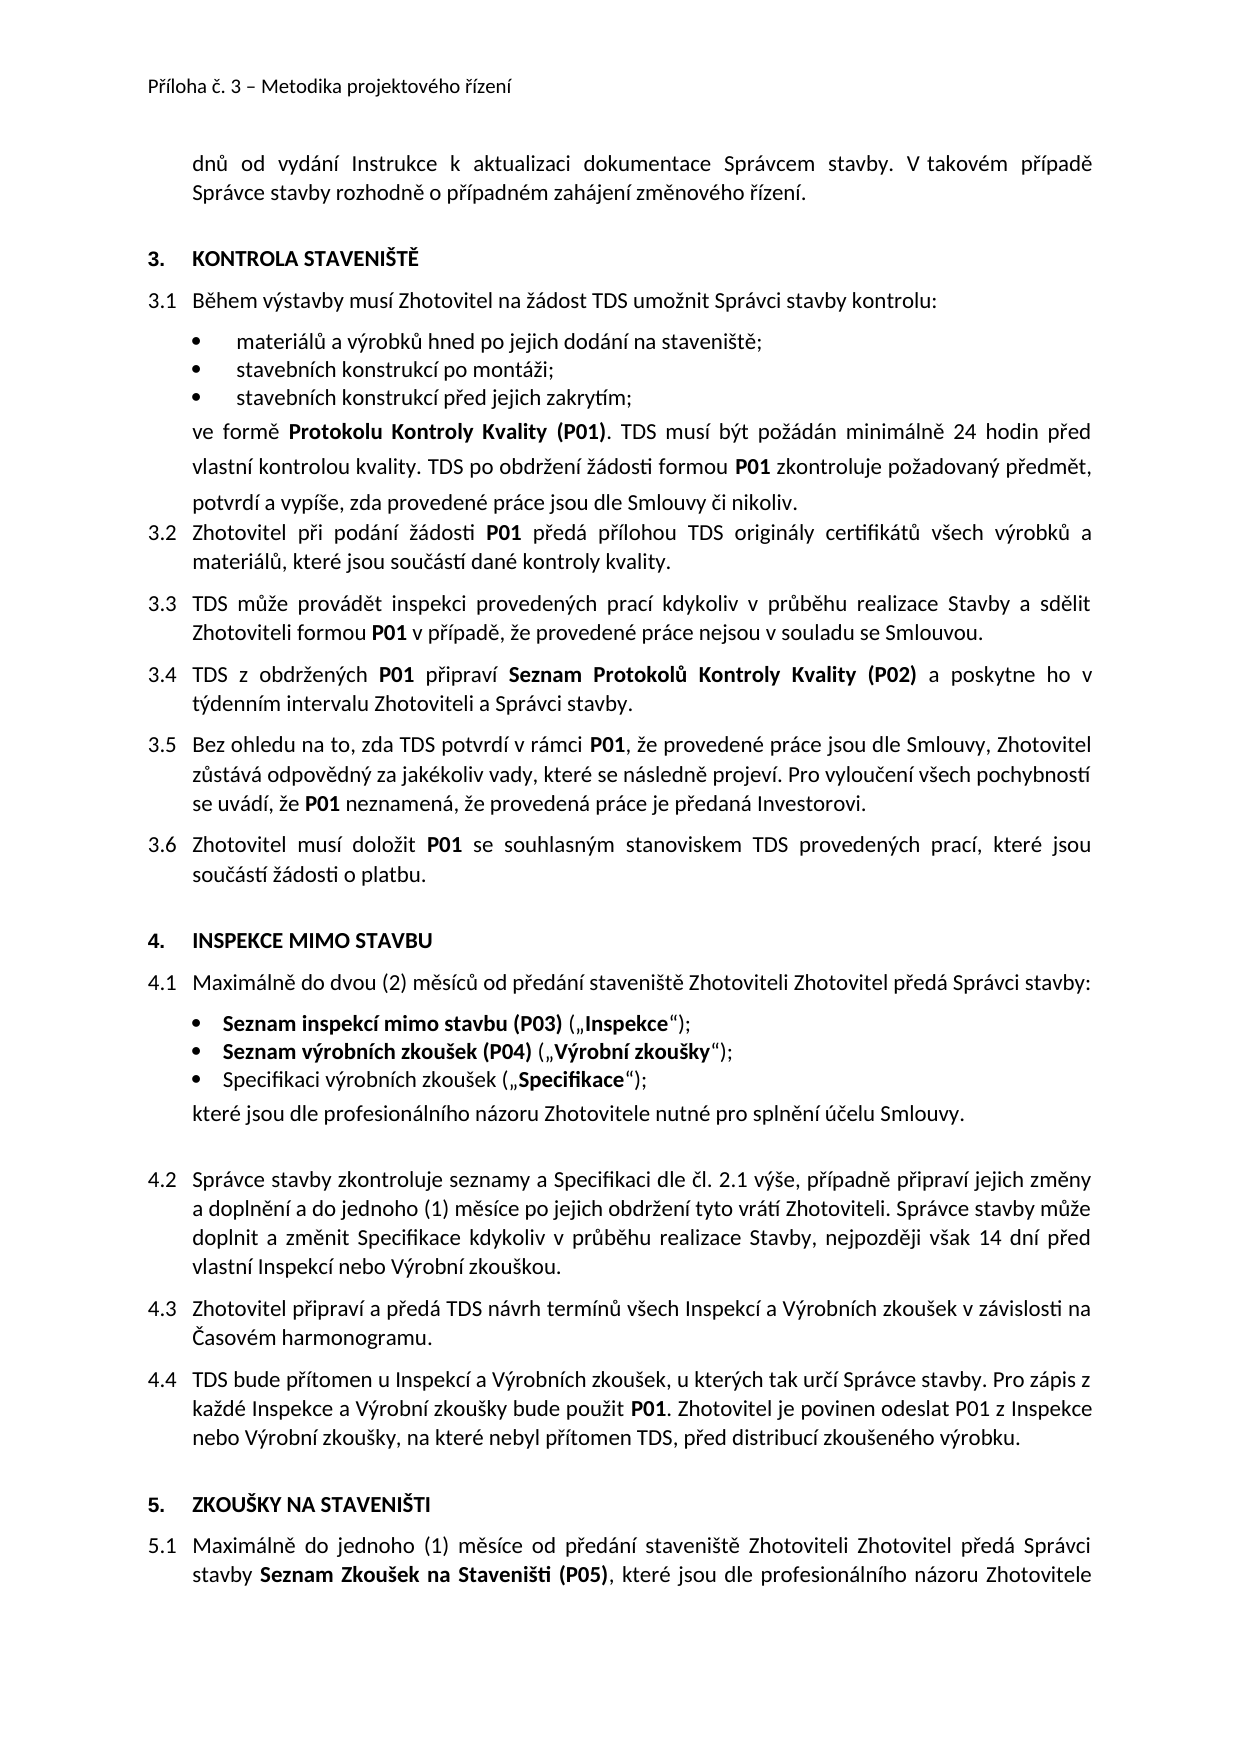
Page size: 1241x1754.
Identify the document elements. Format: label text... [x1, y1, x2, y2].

list materiálů a výrobků hned po jejich dodání na staveniště; [192, 327, 1093, 355]
list Zhotovitel připraví a předá TDS návrh termínů všech Inspekcí a Výrobních zkoušek v závislosti na Časovém harmonogramu. [148, 1293, 1093, 1351]
list Během výstavby musí Zhotovitel na žádost TDS umožnit Správci stavby kontrolu: [148, 285, 1093, 314]
list Specifikaci výrobních zkoušek („Specifikace“); [192, 1065, 1093, 1093]
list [148, 148, 1093, 206]
list ZKOUŠKY NA STAVENIŠTI [148, 1489, 1093, 1518]
list Maximálně do dvou (2) měsíců od předání staveniště Zhotoviteli Zhotovitel předá Správci stavby: [148, 967, 1093, 996]
list stavebních konstrukcí po montáži; [192, 355, 1093, 383]
list Seznam výrobních zkoušek (P04) („Výrobní zkoušky“); [192, 1037, 1093, 1065]
list Zhotovitel musí doložit P01 se souhlasným stanoviskem TDS provedených prací, které jsou součástí žádosti o platbu. [148, 829, 1093, 888]
list TDS z obdržených P01 připraví Seznam Protokolů Kontroly Kvality (P02) a poskytne ho v týdenním intervalu Zhotoviteli a Správci stavby. [148, 659, 1093, 717]
list Správce stavby zkontroluje seznamy a Specifikaci dle čl. 2.1 výše, případně připraví jejich změny a doplnění a do jednoho (1) měsíce po jejich obdržení tyto vrátí Zhotoviteli. Správce stavby může doplnit a změnit Specifikace kdykoliv v průběhu realizace Stavby, nejpozději však 14 dní před vlastní Inspekcí nebo Výrobní zkouškou. [148, 1164, 1093, 1280]
text které jsou dle profesionálního názoru Zhotovitele nutné pro splnění účelu Smlouvy. [192, 1093, 1093, 1128]
list Bez ohledu na to, zda TDS potvrdí v rámci P01, že provedené práce jsou dle Smlouvy, Zhotovitel zůstává odpovědný za jakékoliv vady, které se následně projeví. Pro vyloučení všech pochybností se uvádí, že P01 neznamená, že provedená práce je předaná Investorovi. [148, 729, 1093, 817]
list INSPEKCE MIMO STAVBU [148, 925, 1093, 954]
list KONTROLA STAVENIŠTĚ [148, 243, 1093, 273]
list Seznam inspekcí mimo stavbu (P03) („Inspekce“); [192, 1009, 1093, 1037]
list TDS může provádět inspekci provedených prací kdykoliv v průběhu realizace Stavby a sdělit Zhotoviteli formou P01 v případě, že provedené práce nejsou v souladu se Smlouvou. [148, 588, 1093, 646]
list stavebních konstrukcí před jejich zakrytím; [192, 383, 1093, 411]
list Zhotovitel při podání žádosti P01 předá přílohou TDS originály certifikátů všech výrobků a materiálů, které jsou součástí dané kontroly kvality. [148, 517, 1093, 575]
list TDS bude přítomen u Inspekcí a Výrobních zkoušek, u kterých tak určí Správce stavby. Pro zápis z každé Inspekce a Výrobní zkoušky bude použit P01. Zhotovitel je povinen odeslat P01 z Inspekce nebo Výrobní zkoušky, na které nebyl přítomen TDS, před distribucí zkoušeného výrobku. [148, 1364, 1093, 1451]
list ve formě Protokolu Kontroly Kvality (P01). TDS musí být požádán minimálně 24 hodin před vlastní kontrolou kvality. TDS po obdržení žádosti formou P01 zkontroluje požadovaný předmět, potvrdí a vypíše, zda provedené práce jsou dle Smlouvy či nikoliv. [192, 411, 1093, 517]
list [148, 1530, 1093, 1589]
